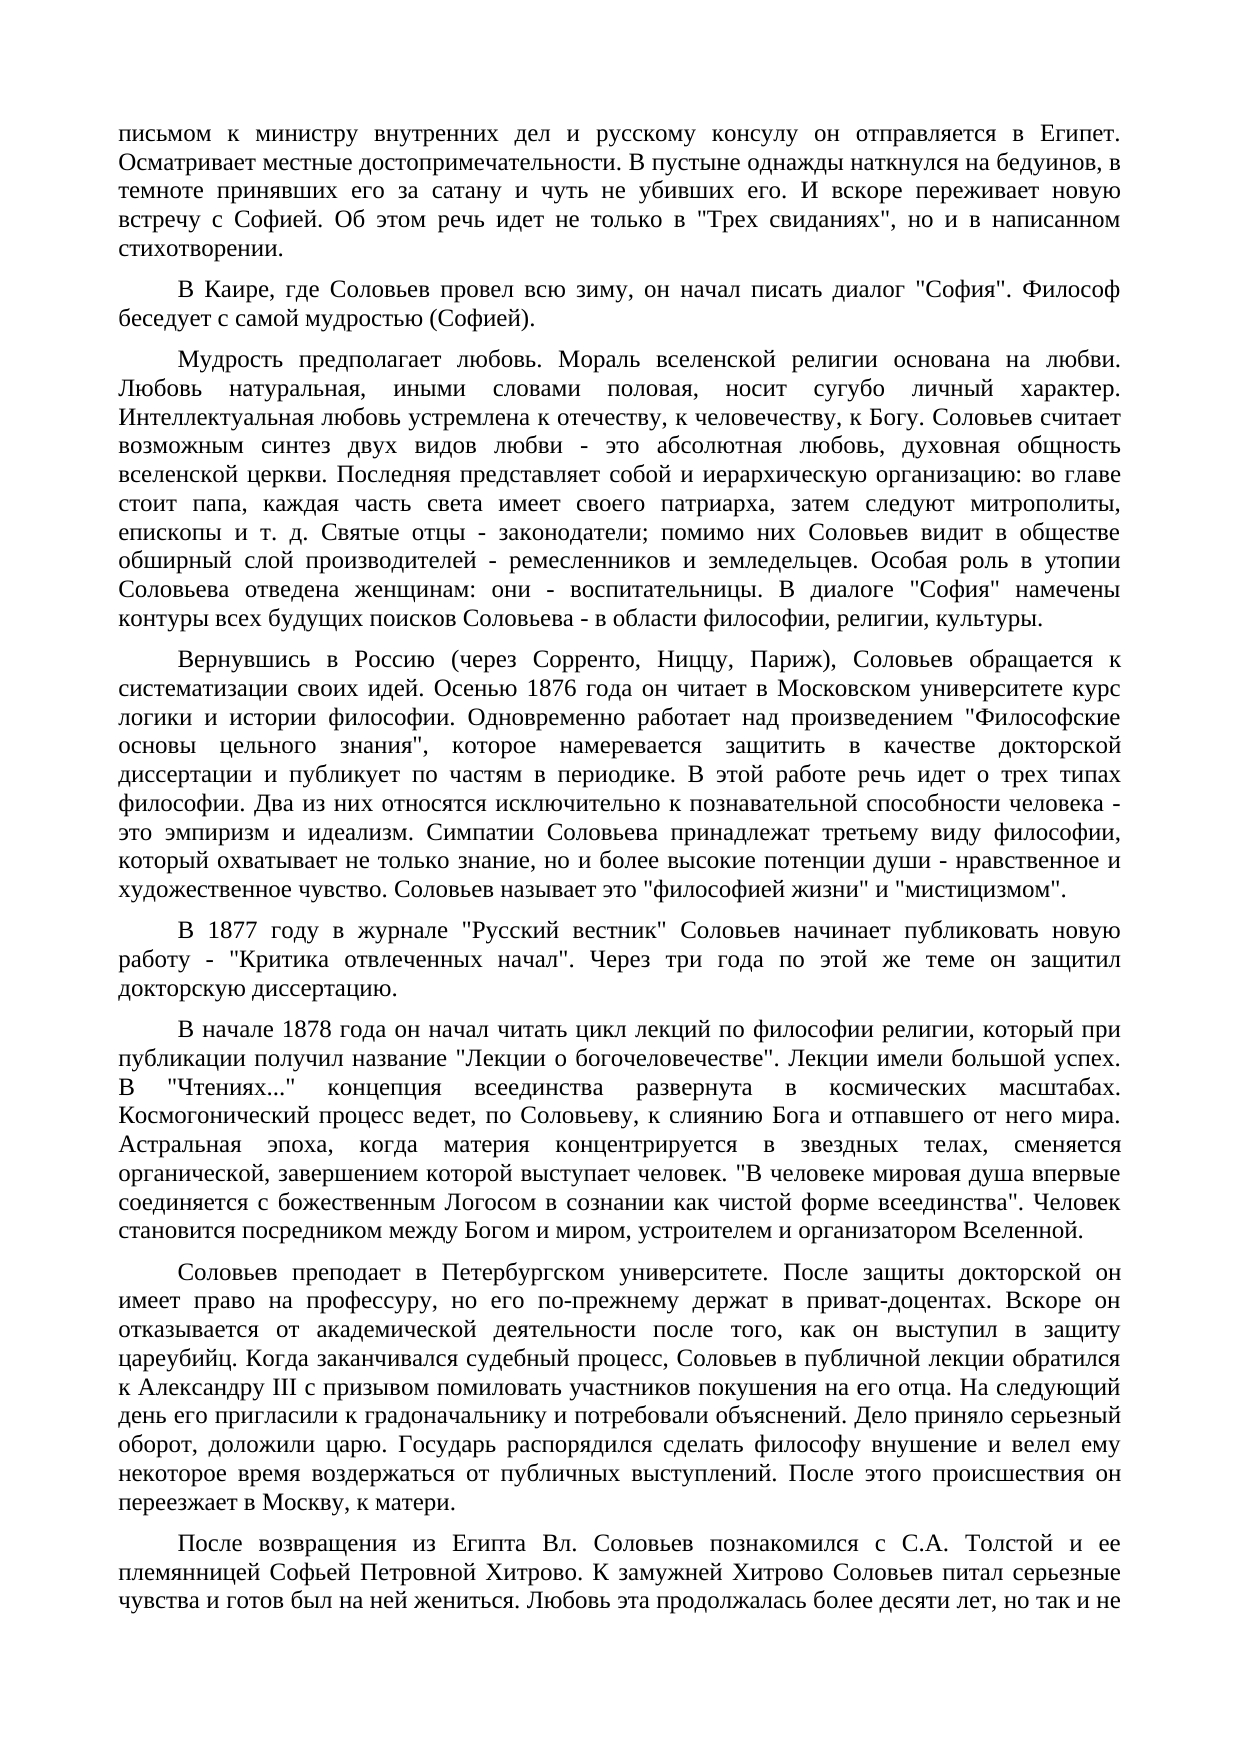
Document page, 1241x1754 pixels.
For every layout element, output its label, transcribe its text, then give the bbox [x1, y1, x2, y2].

text Мудрость предполагает любовь. Мораль вселенской религии основана на любви. Любовь натуральная, иными словами половая, носит сугубо личный характер. Интеллектуальная любовь устремлена к отечеству, к человечеству, к Богу. Соловьев считает возможным синтез двух видов любви - это абсолютная любовь, духовная общность вселенской церкви. Последняя представляет собой и иерархическую организацию: во главе стоит папа, каждая часть света имеет своего патриарха, затем следуют митрополиты, епископы и т. д. Святые отцы - законодатели; помимо них Соловьев видит в обществе обширный слой производителей - ремесленников и земледельцев. Особая роль в утопии Соловьева отведена женщинам: они - воспитательницы. В диалоге "София" намечены контуры всех будущих поисков Соловьева - в области философии, религии, культуры. [118, 344, 1122, 632]
text В 1877 году в журнале "Русский вестник" Соловьев начинает публиковать новую работу - "Критика отвлеченных начал". Через три года по этой же теме он защитил докторскую диссертацию. [118, 916, 1122, 1002]
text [118, 118, 1122, 262]
text В начале 1878 года он начал читать цикл лекций по философии религии, который при публикации получил название "Лекции о богочеловечестве". Лекции имели большой успех. В "Чтениях..." концепция всеединства развернута в космических масштабах. Космогонический процесс ведет, по Соловьеву, к слиянию Бога и отпавшего от него мира. Астральная эпоха, когда материя концентрируется в звездных телах, сменяется органической, завершением которой выступает человек. "В человеке мировая душа впервые соединяется с божественным Логосом в сознании как чистой форме всеединства". Человек становится посредником между Богом и миром, устроителем и организатором Вселенной. [118, 1014, 1122, 1244]
text Вернувшись в Россию (через Сорренто, Ниццу, Париж), Соловьев обращается к систематизации своих идей. Осенью 1876 года он читает в Московском университете курс логики и истории философии. Одновременно работает над произведением "Философские основы цельного знания", которое намеревается защитить в качестве докторской диссертации и публикует по частям в периодике. В этой работе речь идет о трех типах философии. Два из них относятся исключительно к познавательной способности человека - это эмпиризм и идеализм. Симпатии Соловьева принадлежат третьему виду философии, который охватывает не только знание, но и более высокие потенции души - нравственное и художественное чувство. Соловьев называет это "философией жизни" и "мистицизмом". [118, 644, 1122, 903]
text Соловьев преподает в Петербургском университете. После защиты докторской он имеет право на профессуру, но его по-прежнему держат в приват-доцентах. Вскоре он отказывается от академической деятельности после того, как он выступил в защиту цареубийц. Когда заканчивался судебный процесс, Соловьев в публичной лекции обратился к Александру III с призывом помиловать участников покушения на его отца. На следующий день его пригласили к градоначальнику и потребовали объяснений. Дело приняло серьезный оборот, доложили царю. Государь распорядился сделать философу внушение и велел ему некоторое время воздержаться от публичных выступлений. После этого происшествия он переезжает в Москву, к матери. [118, 1257, 1122, 1516]
text В Каире, где Соловьев провел всю зиму, он начал писать диалог "София". Философ беседует с самой мудростью (Софией). [118, 274, 1122, 332]
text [118, 1528, 1122, 1614]
